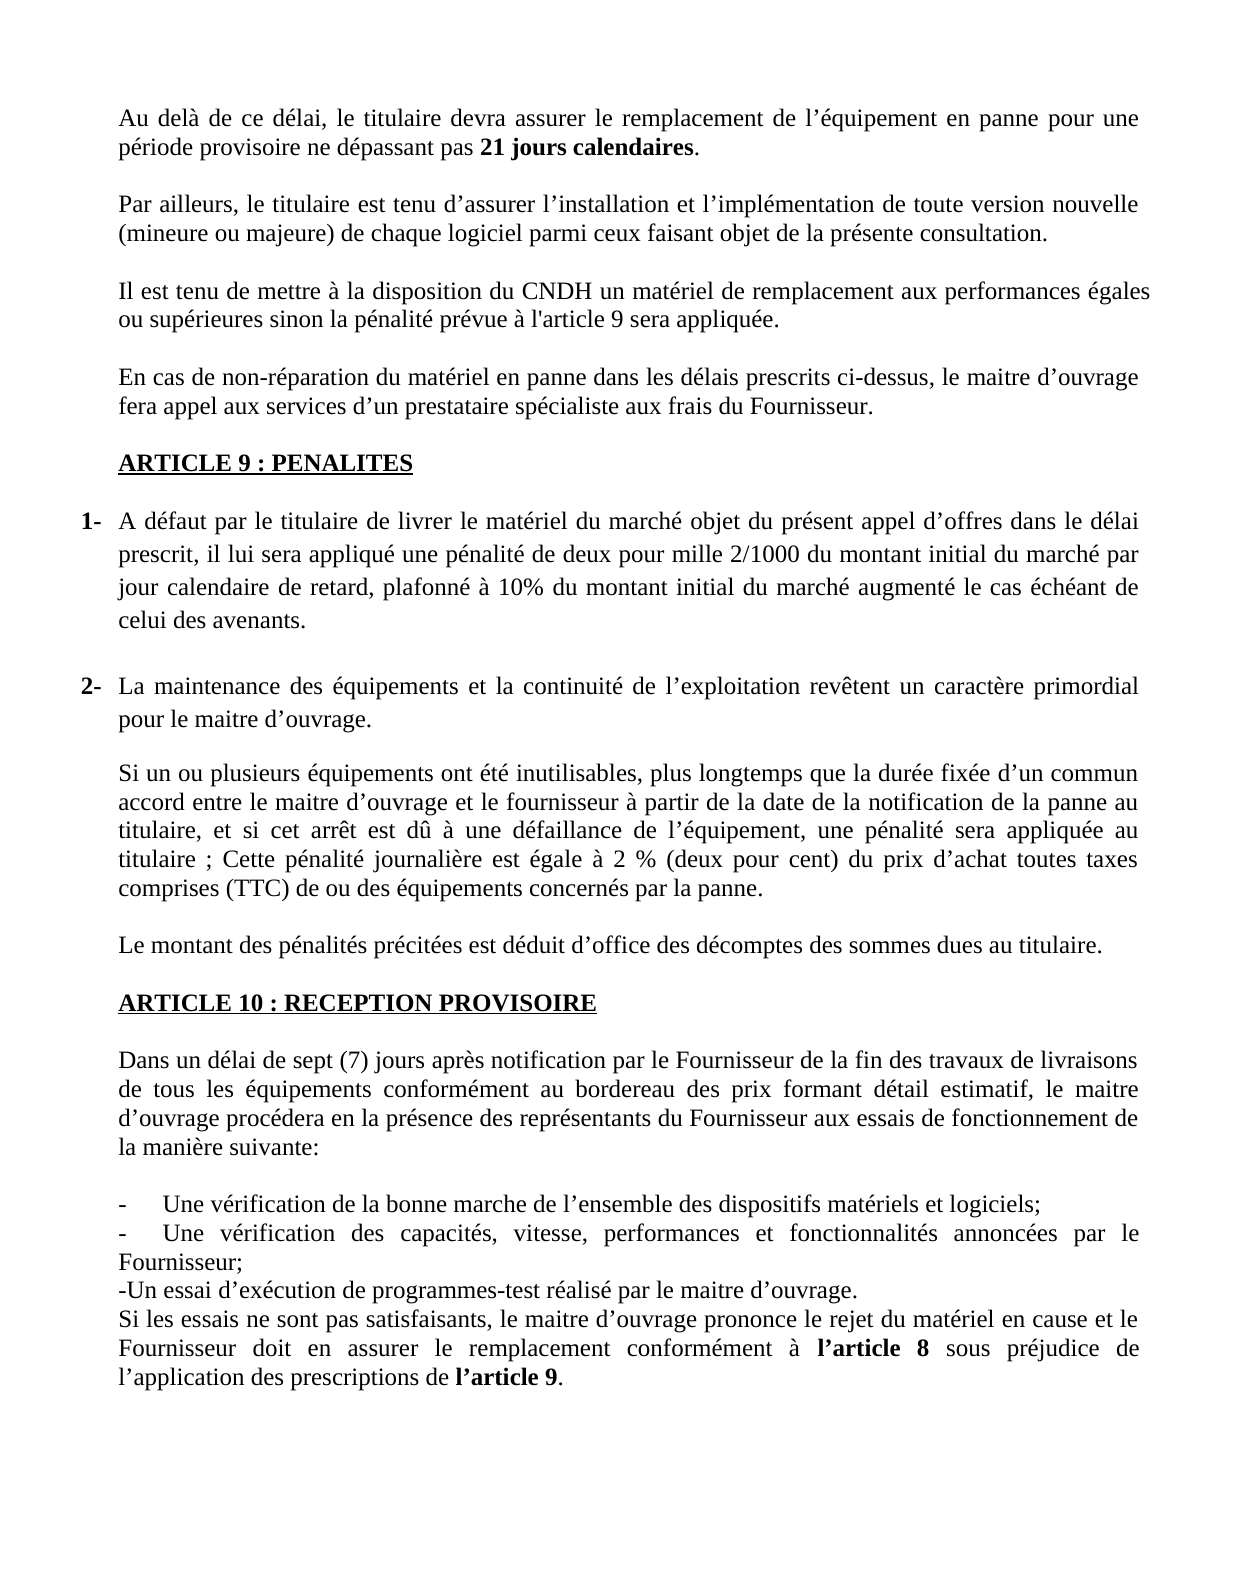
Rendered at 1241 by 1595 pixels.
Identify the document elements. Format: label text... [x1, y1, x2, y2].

text Dans un délai de sept (7) jours après notification par le Fournisseur de la fin des travaux de livraisons de tous les équipements conformément au bordereau des prix formant détail estimatif, le maitre d’ouvrage procédera en la présence des représentants du Fournisseur aux essais de fonctionnement de la manière suivante: [118, 1045, 1140, 1160]
list A défaut par le titulaire de livrer le matériel du marché objet du présent appel d’offres dans le délai prescrit, il lui sera appliqué une pénalité de deux pour mille 2/1000 du montant initial du marché par jour calendaire de retard, plafonné à 10% du montant initial du marché augmenté le cas échéant de celui des avenants. [81, 506, 1140, 634]
text Il est tenu de mettre à la disposition du CNDH un matériel de remplacement aux performances égales ou supérieures sinon la pénalité prévue à l'article 9 sera appliquée. [118, 276, 1152, 333]
text Si les essais ne sont pas satisfaisants, le maitre d’ouvrage prononce le rejet du matériel en cause et le Fournisseur doit en assurer le remplacement conformément à l’article 8 sous préjudice de l’application des prescriptions de l’article 9. [118, 1304, 1140, 1390]
list Une vérification de la bonne marche de l’ensemble des dispositifs matériels et logiciels; [118, 1189, 1152, 1218]
text En cas de non-réparation du matériel en panne dans les délais prescrits ci-dessus, le maitre d’ouvrage fera appel aux services d’un prestataire spécialiste aux frais du Fournisseur. [118, 362, 1140, 419]
text Par ailleurs, le titulaire est tenu d’assurer l’installation et l’implémentation de toute version nouvelle (mineure ou majeure) de chaque logiciel parmi ceux faisant objet de la présente consultation. [118, 189, 1140, 247]
text Le montant des pénalités précitées est déduit d’office des décomptes des sommes dues au titulaire. [118, 930, 1152, 959]
list Une vérification des capacités, vitesse, performances et fonctionnalités annoncées par le Fournisseur; [118, 1218, 1140, 1275]
text ARTICLE 9 : PENALITES [118, 448, 1140, 477]
text Au delà de ce délai, le titulaire devra assurer le remplacement de l’équipement en panne pour une période provisoire ne dépassant pas 21 jours calendaires. [118, 103, 1140, 161]
list La maintenance des équipements et la continuité de l’exploitation revêtent un caractère primordial pour le maitre d’ouvrage. [81, 671, 1140, 733]
text -Un essai d’exécution de programmes-test réalisé par le maitre d’ouvrage. [118, 1275, 1152, 1304]
text ARTICLE 10 : RECEPTION PROVISOIRE [118, 988, 1140, 1017]
text Si un ou plusieurs équipements ont été inutilisables, plus longtemps que la durée fixée d’un commun accord entre le maitre d’ouvrage et le fournisseur à partir de la date de la notification de la panne au titulaire, et si cet arrêt est dû à une défaillance de l’équipement, une pénalité sera appliquée au titulaire ; Cette pénalité journalière est égale à 2 % (deux pour cent) du prix d’achat toutes taxes comprises (TTC) de ou des équipements concernés par la panne. [118, 758, 1140, 902]
